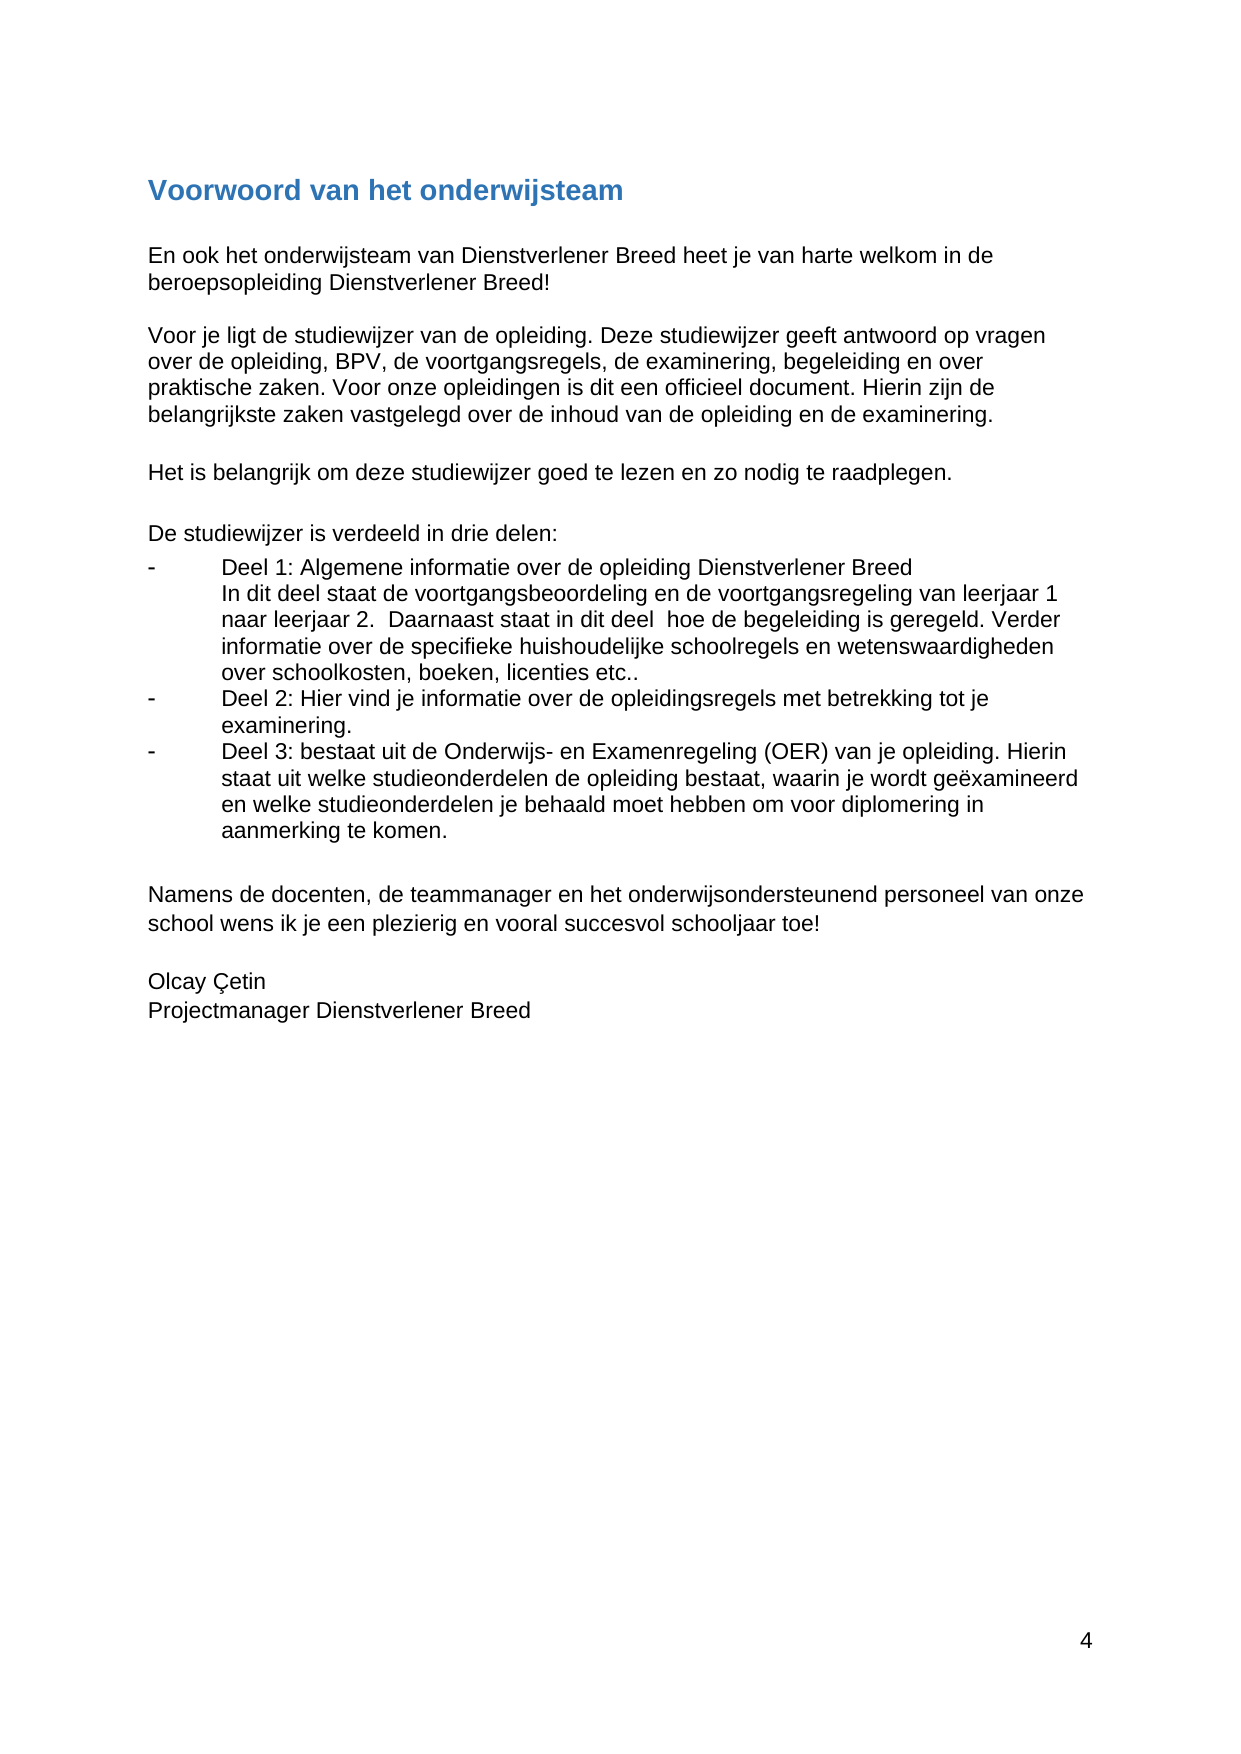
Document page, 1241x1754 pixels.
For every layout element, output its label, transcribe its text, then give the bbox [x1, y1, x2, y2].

text Olcay Çetin [148, 965, 1093, 994]
text Voor je ligt de studiewijzer van de opleiding. Deze studiewijzer geeft antwoord op vragen over de opleiding, BPV, de voortgangsregels, de examinering, begeleiding en over praktische zaken. Voor onze opleidingen is dit een officieel document. Hierin zijn de belangrijkste zaken vastgelegd over de inhoud van de opleiding en de examinering. [148, 322, 1093, 427]
text Projectmanager Dienstverlener Breed [148, 994, 1093, 1023]
text Namens de docenten, de teammanager en het onderwijsondersteunend personeel van onze school wens ik je een plezierig en vooral succesvol schooljaar toe! [148, 878, 1093, 936]
text De studiewijzer is verdeeld in drie delen: [148, 519, 1093, 546]
list Deel 2: Hier vind je informatie over de opleidingsregels met betrekking tot je examinering. [148, 685, 1093, 738]
text En ook het onderwijsteam van Dienstverlener Breed heet je van harte welkom in de beroepsopleiding Dienstverlener Breed! [148, 242, 1093, 295]
subtitle Voorwoord van het onderwijsteam [148, 173, 1093, 206]
text In dit deel staat de voortgangsbeoordeling en de voortgangsregeling van leerjaar 1 naar leerjaar 2. Daarnaast staat in dit deel hoe de begeleiding is geregeld. Verder informatie over de specifieke huishoudelijke schoolregels en wetenswaardigheden over schoolkosten, boeken, licenties etc.. [221, 580, 1093, 685]
list Deel 3: bestaat uit de Onderwijs- en Examenregeling (OER) van je opleiding. Hierin staat uit welke studieonderdelen de opleiding bestaat, waarin je wordt geëxamineerd en welke studieonderdelen je behaald moet hebben om voor diplomering in aanmerking te komen. [148, 738, 1093, 843]
list Deel 1: Algemene informatie over de opleiding Dienstverlener Breed [148, 554, 1093, 580]
text Het is belangrijk om deze studiewijzer goed te lezen en zo nodig te raadplegen. [148, 456, 1093, 485]
